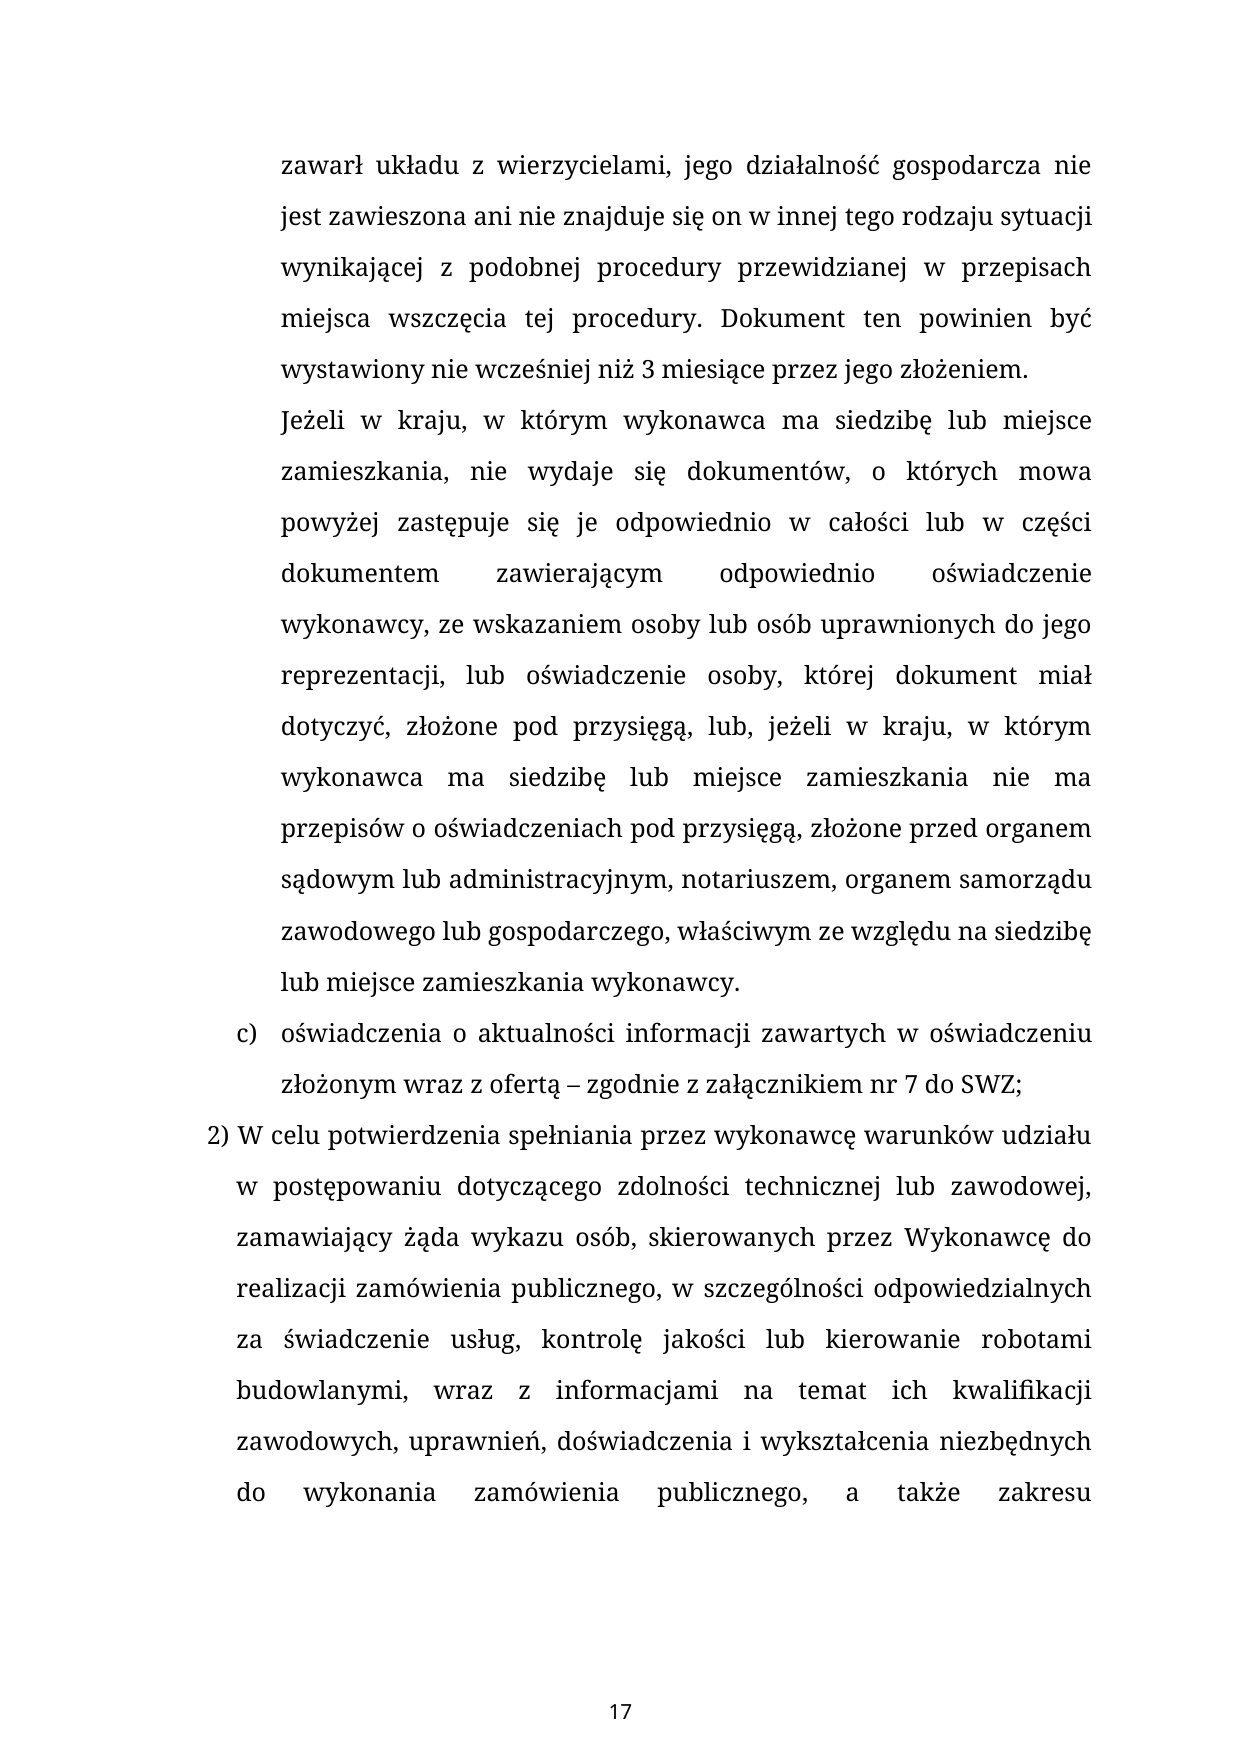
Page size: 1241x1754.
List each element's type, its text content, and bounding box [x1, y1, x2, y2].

text Jeżeli w kraju, w którym wykonawca ma siedzibę lub miejsce zamieszkania, nie wydaje się dokumentów, o których mowa powyżej zastępuje się je odpowiednio w całości lub w części dokumentem zawierającym odpowiednio oświadczenie wykonawcy, ze wskazaniem osoby lub osób uprawnionych do jego reprezentacji, lub oświadczenie osoby, której dokument miał dotyczyć, złożone pod przysięgą, lub, jeżeli w kraju, w którym wykonawca ma siedzibę lub miejsce zamieszkania nie ma przepisów o oświadczeniach pod przysięgą, złożone przed organem sądowym lub administracyjnym, notariuszem, organem samorządu zawodowego lub gospodarczego, właściwym ze względu na siedzibę lub miejsce zamieszkania wykonawcy. [281, 403, 1093, 998]
list oświadczenia o aktualności informacji zawartych w oświadczeniu złożonym wraz z ofertą – zgodnie z załącznikiem nr 7 do SWZ; [236, 1015, 1093, 1100]
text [281, 148, 1093, 386]
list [207, 1117, 1093, 1509]
